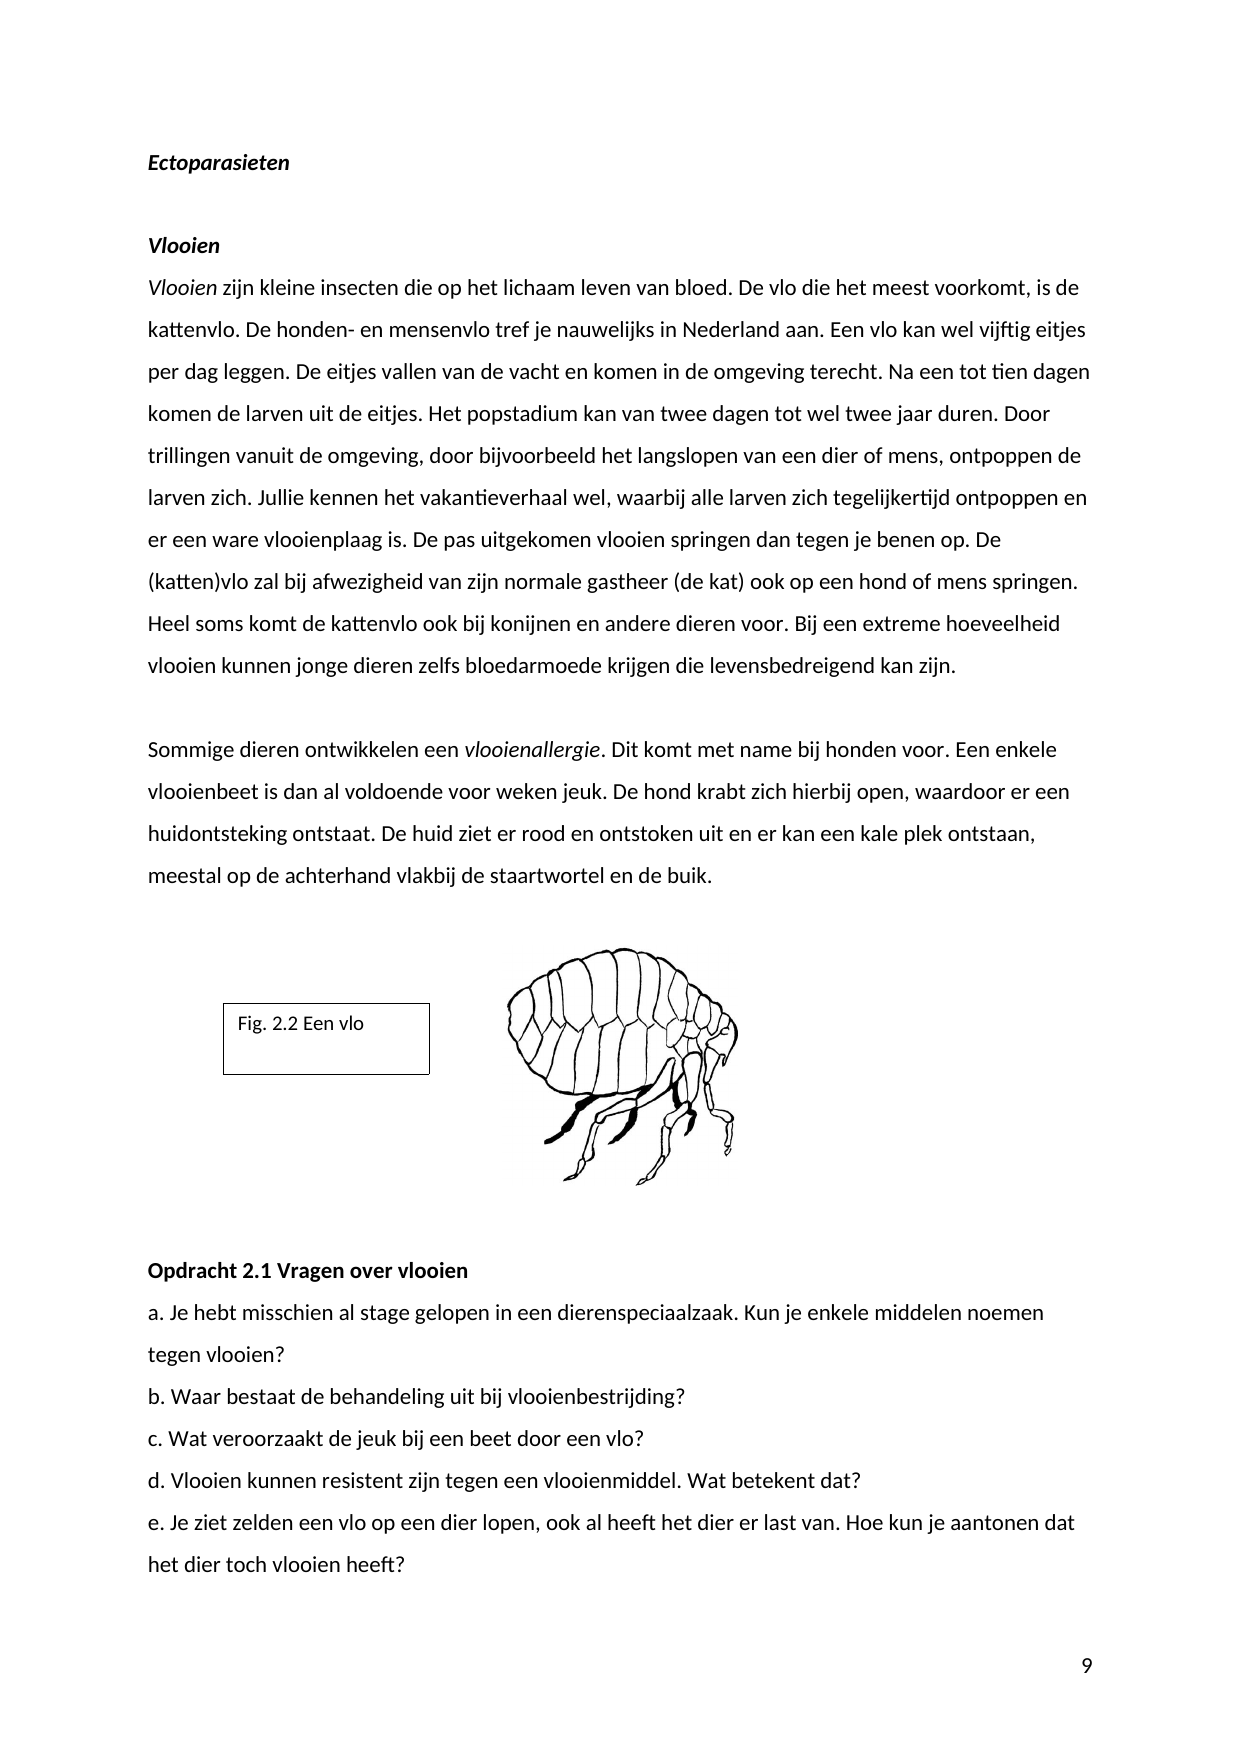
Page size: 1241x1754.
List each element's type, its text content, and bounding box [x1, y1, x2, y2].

text d. Vlooien kunnen resistent zijn tegen een vlooienmiddel. Wat betekent dat? [148, 1466, 1093, 1494]
text c. Wat veroorzaakt de jeuk bij een beet door een vlo? [148, 1424, 1093, 1452]
text larven zich. Jullie kennen het vakantieverhaal wel, waarbij alle larven zich tegelijkertijd ontpoppen en er een ware vlooienplaag is. De pas uitgekomen vlooien springen dan tegen je benen op. De (katten)vlo zal bij afwezigheid van zijn normale gastheer (de kat) ook op een hond of mens springen. Heel soms komt de kattenvlo ook bij konijnen en andere dieren voor. Bij een extreme hoeveelheid vlooien kunnen jonge dieren zelfs bloedarmoede krijgen die levensbedreigend kan zijn. [148, 483, 1093, 679]
text Vlooien [148, 232, 1093, 259]
text e. Je ziet zelden een vlo op een dier lopen, ook al heeft het dier er last van. Hoe kun je aantonen dat het dier toch vlooien heeft? [148, 1508, 1093, 1578]
text Opdracht 2.1 Vragen over vlooien [148, 1256, 1093, 1284]
text Ectoparasieten [148, 148, 1093, 176]
text Sommige dieren ontwikkelen een vlooienallergie. Dit komt met name bij honden voor. Een enkele vlooienbeet is dan al voldoende voor weken jeuk. De hond krabt zich hierbij open, waardoor er een huidontsteking ontstaat. De huid ziet er rood en ontstoken uit en er kan een kale plek ontstaan, meestal op de achterhand vlakbij de staartwortel en de buik. [148, 735, 1093, 889]
text Vlooien zijn kleine insecten die op het lichaam leven van bloed. De vlo die het meest voorkomt, is de kattenvlo. De honden- en mensenvlo tref je nauwelijks in Nederland aan. Een vlo kan wel vijftig eitjes per dag leggen. De eitjes vallen van de vacht en komen in de omgeving terecht. Na een tot tien dagen komen de larven uit de eitjes. Het popstadium kan van twee dagen tot wel twee jaar duren. Door trillingen vanuit de omgeving, door bijvoorbeeld het langslopen van een dier of mens, ontpoppen de [148, 273, 1093, 469]
text a. Je hebt misschien al stage gelopen in een dierenspeciaalzaak. Kun je enkele middelen noemen tegen vlooien? [148, 1298, 1093, 1368]
text b. Waar bestaat de behandeling uit bij vlooienbestrijding? [148, 1382, 1093, 1410]
